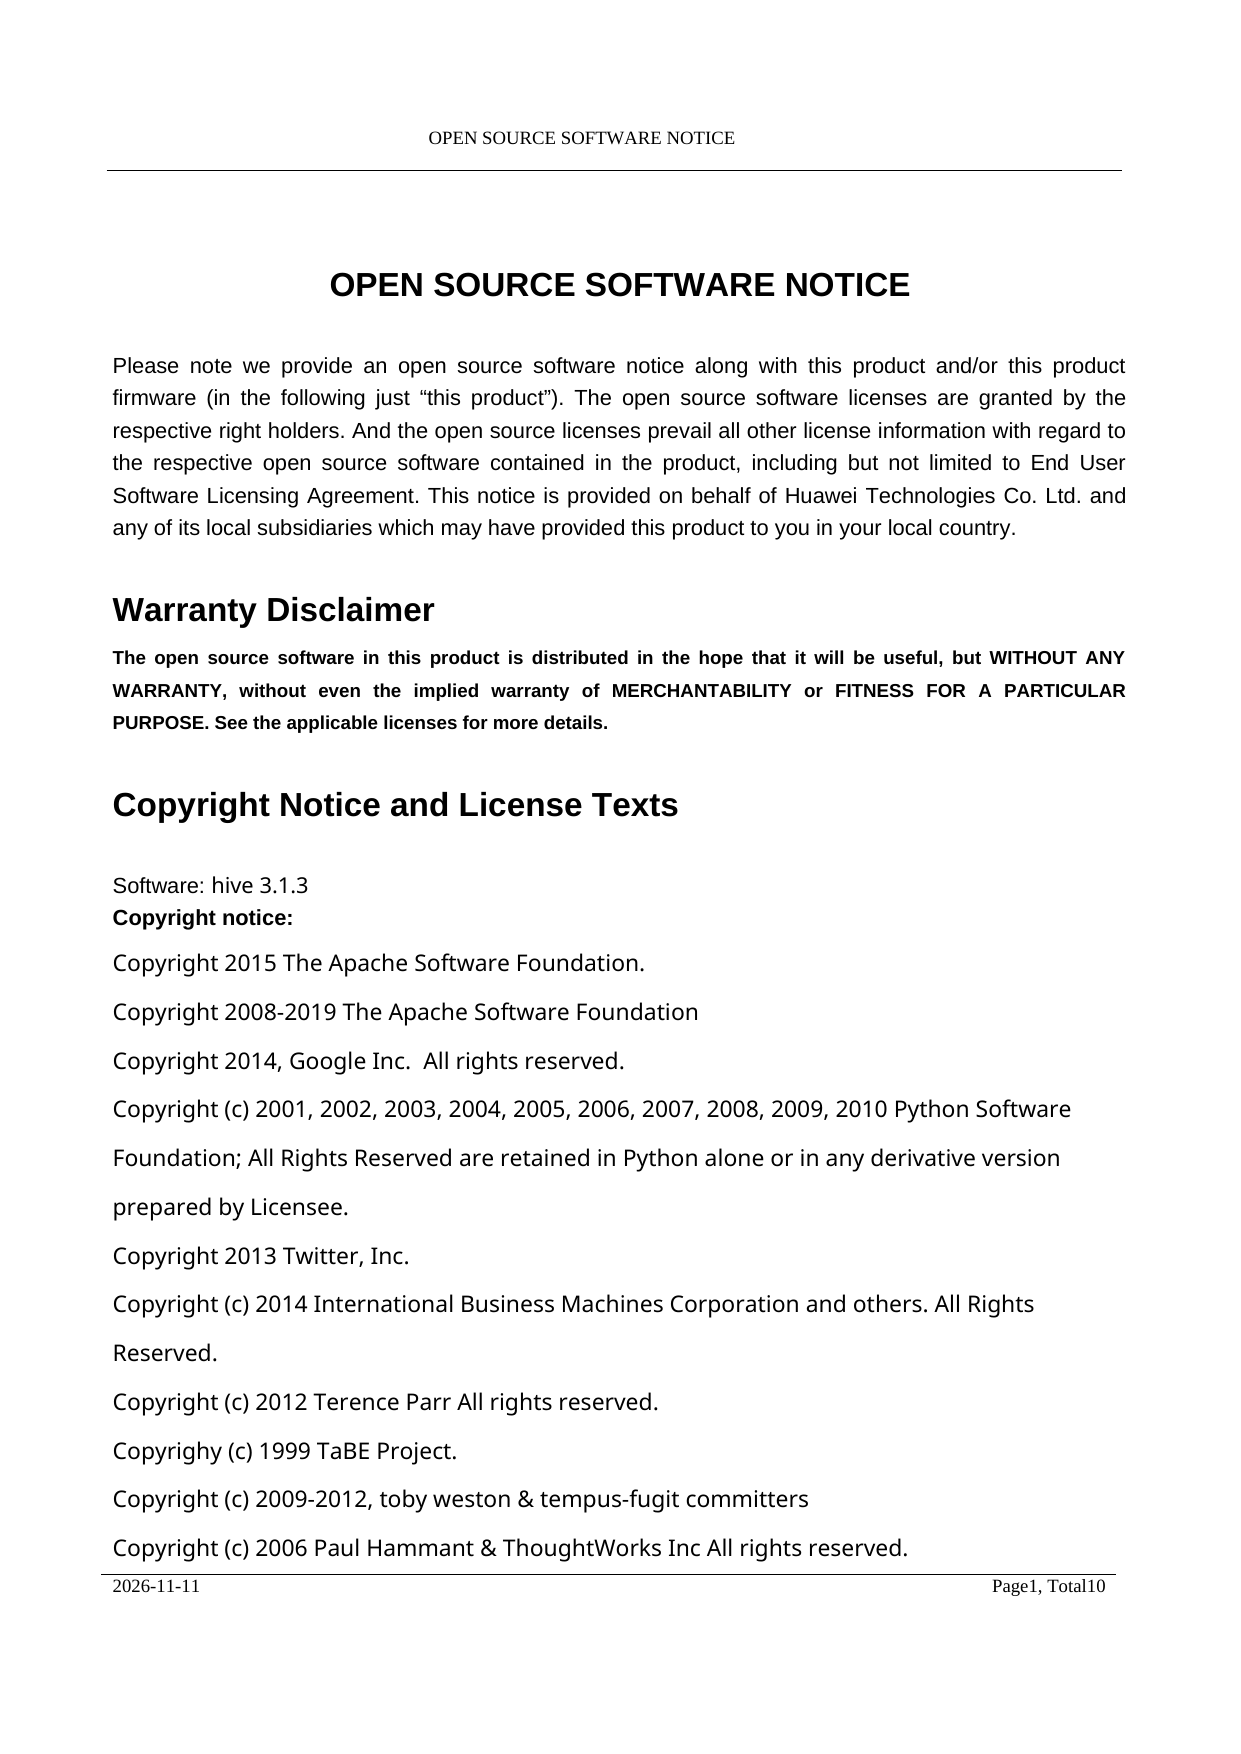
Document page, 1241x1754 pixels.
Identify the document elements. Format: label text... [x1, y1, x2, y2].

text Please note we provide an open source software notice along with this product and/or this product firmware (in the following just “this product”). The open source software licenses are granted by the respective right holders. And the open source licenses prevail all other license information with regard to the respective open source software contained in the product, including but not limited to End User Software Licensing Agreement. This notice is provided on behalf of Huawei Technologies Co. Ltd. and any of its local subsidiaries which may have provided this product to you in your local country. [112, 349, 1128, 544]
text Copyright Notice and License Texts [112, 771, 1128, 836]
text The open source software in this product is distributed in the hope that it will be useful, but WITHOUT ANY WARRANTY, without even the implied warranty of MERCHANTABILITY or FITNESS FOR A PARTICULAR PURPOSE. See the applicable licenses for more details. [112, 641, 1128, 739]
text OPEN SOURCE SOFTWARE NOTICE [112, 251, 1128, 316]
text Software: hive 3.1.3 [112, 869, 1128, 901]
text Copyright notice: [112, 901, 1128, 934]
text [112, 947, 1128, 1564]
text Warranty Disclaimer [112, 576, 1128, 641]
